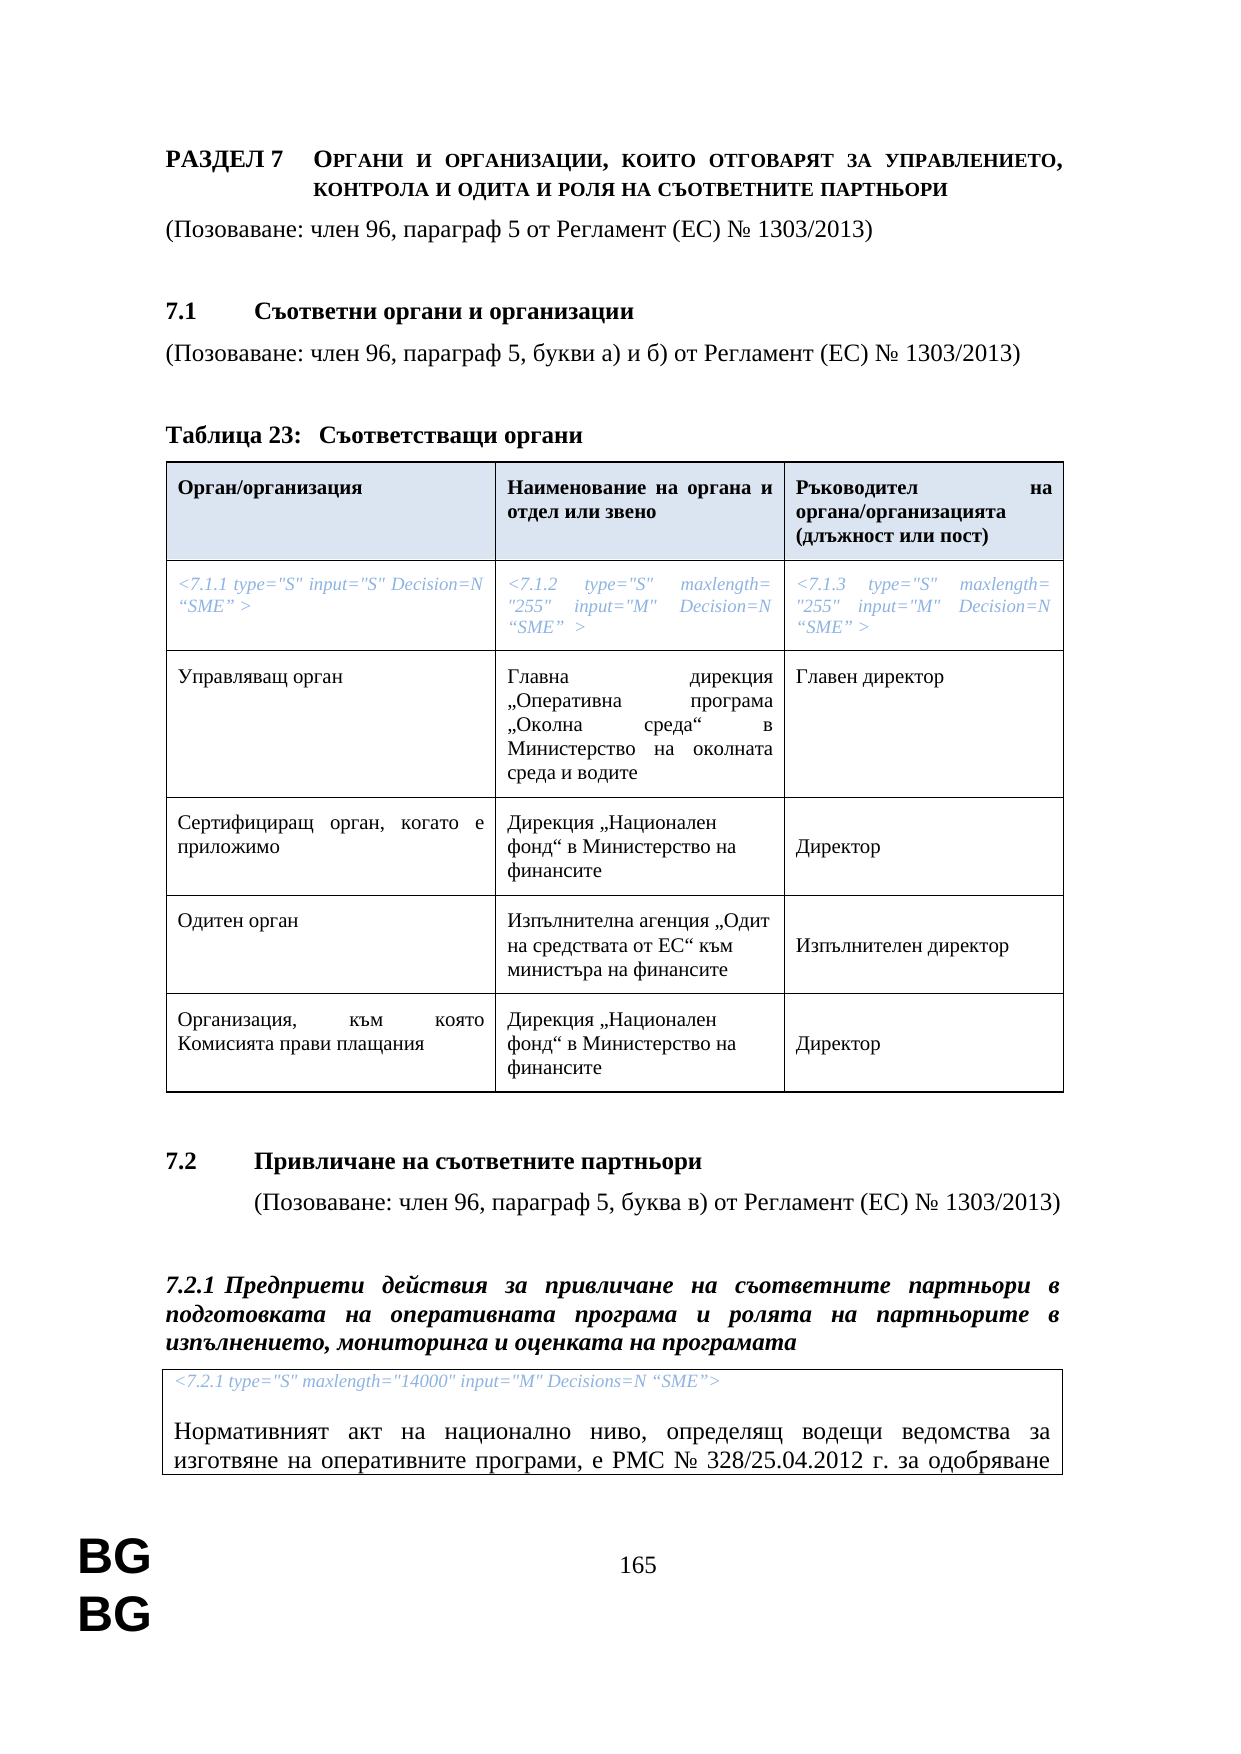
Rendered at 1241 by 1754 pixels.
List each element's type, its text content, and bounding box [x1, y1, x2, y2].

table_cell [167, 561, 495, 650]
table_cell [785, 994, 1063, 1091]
text Таблица 23: Съответстващи органи [165, 420, 1063, 449]
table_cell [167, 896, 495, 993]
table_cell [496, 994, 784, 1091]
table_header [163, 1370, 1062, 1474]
text 7.2.1 Предприети действия за привличане на съответните партньори в подготовката на оперативната програма и ролята на партньорите в изпълнението, мониторинга и оценката на програмата [165, 1270, 1063, 1356]
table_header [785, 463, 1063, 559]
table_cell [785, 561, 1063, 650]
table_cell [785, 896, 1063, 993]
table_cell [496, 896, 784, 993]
text (Позоваване: член 96, параграф 5 от Регламент (ЕС) № 1303/2013) [165, 214, 1063, 243]
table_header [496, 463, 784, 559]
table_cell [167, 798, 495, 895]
subtitle (Позоваване: член 96, параграф 5, букви а) и б) от Регламент (EС) № 1303/2013) [165, 338, 1063, 366]
text (Позоваване: член 96, параграф 5, буква в) от Регламент (EС) № 1303/2013) [254, 1187, 1063, 1216]
subtitle 7.1 Съответни органи и организации [165, 296, 1063, 325]
subtitle 7.2 Привличане на съответните партньори [165, 1146, 1063, 1175]
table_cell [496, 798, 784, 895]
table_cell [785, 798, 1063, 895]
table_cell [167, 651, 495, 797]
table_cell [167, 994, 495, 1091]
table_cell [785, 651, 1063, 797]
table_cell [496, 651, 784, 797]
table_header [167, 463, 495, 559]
subtitle РАЗДЕЛ 7 Органи и организации, които отговарят за управлението, контрола и одита и роля на съответните партньори [165, 144, 1063, 201]
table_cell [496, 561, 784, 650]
